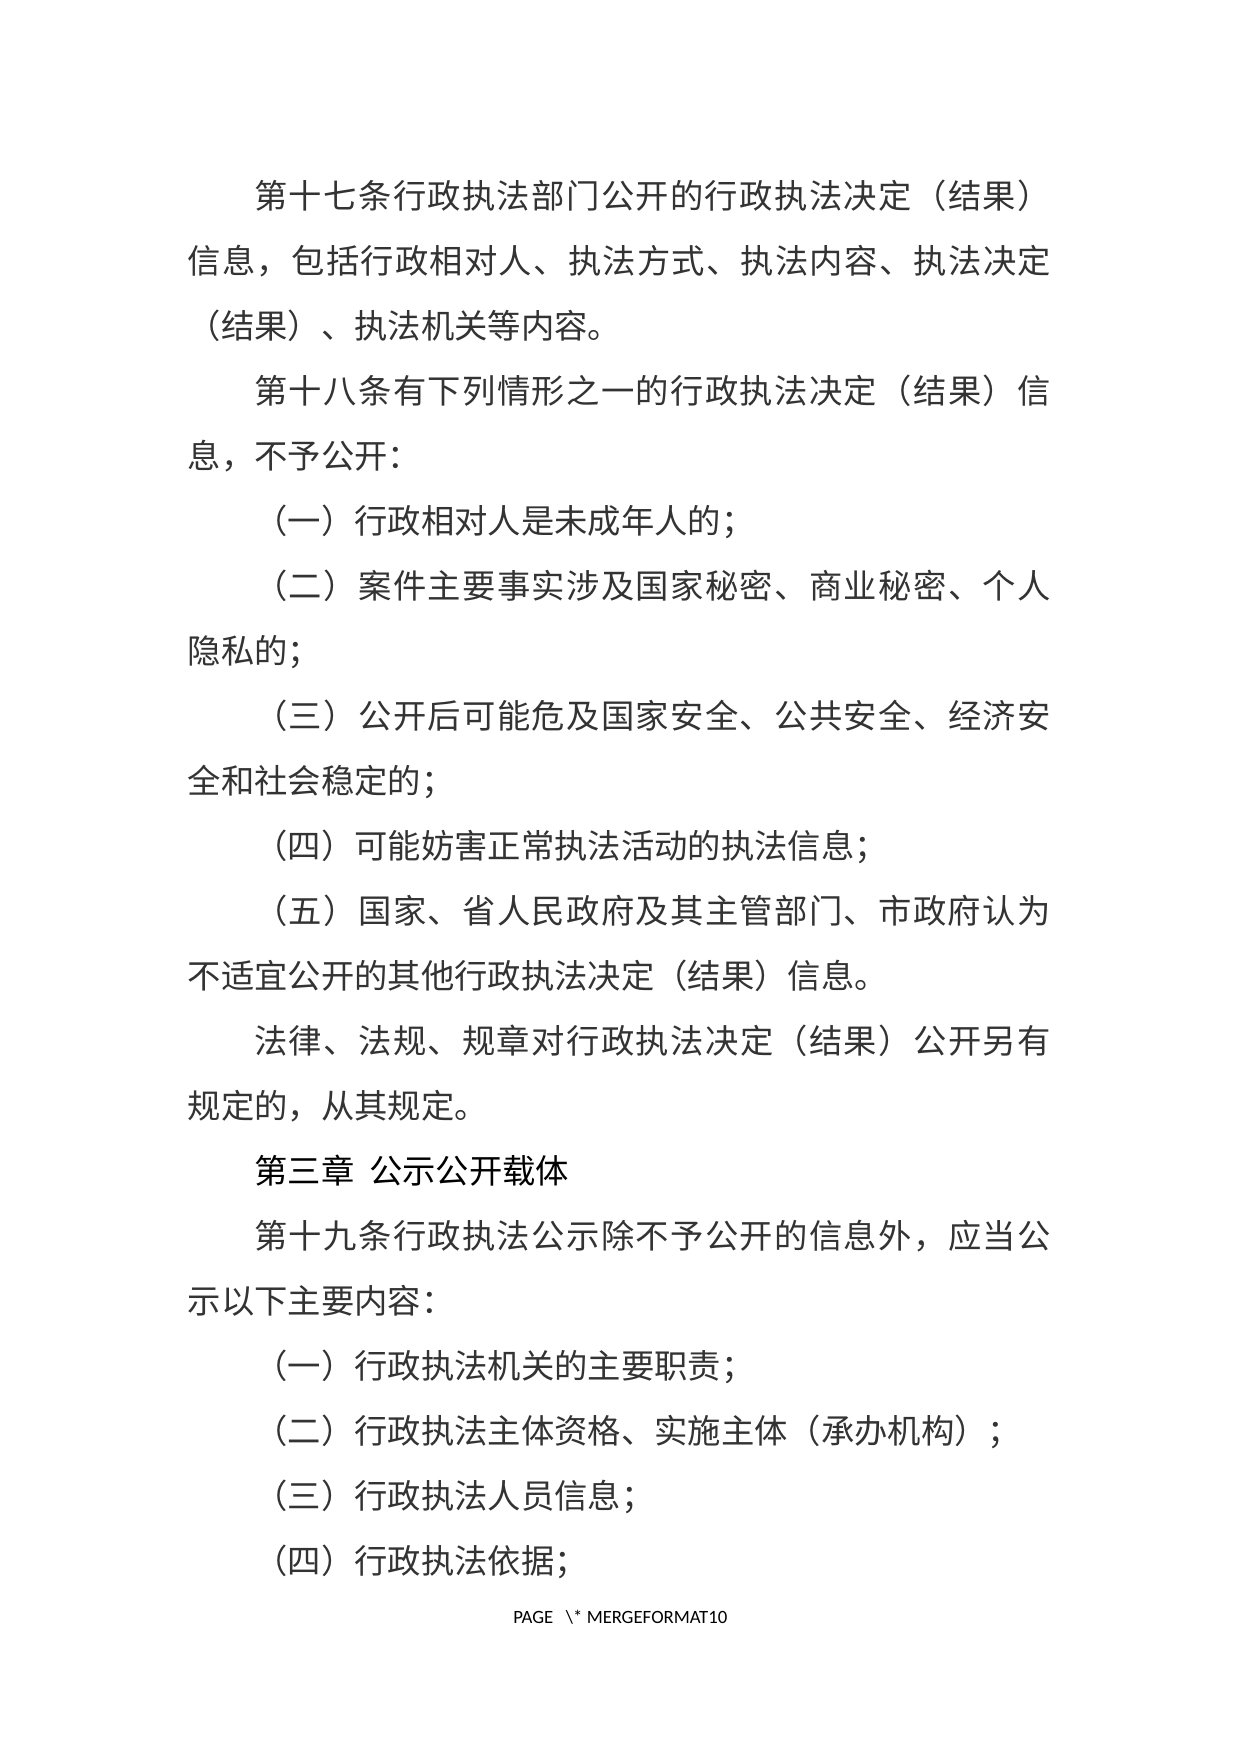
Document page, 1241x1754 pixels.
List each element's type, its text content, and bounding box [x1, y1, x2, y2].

text 法律、法规、规章对行政执法决定（结果）公开另有规定的，从其规定。 [187, 1007, 1053, 1137]
text 第十七条行政执法部门公开的行政执法决定（结果）信息，包括行政相对人、执法方式、执法内容、执法决定（结果）、执法机关等内容。 [187, 162, 1053, 357]
text （四）行政执法依据； [187, 1527, 1053, 1592]
text 第十八条有下列情形之一的行政执法决定（结果）信息，不予公开： [187, 357, 1053, 487]
text （三）行政执法人员信息； [187, 1462, 1053, 1527]
text （二）行政执法主体资格、实施主体（承办机构）； [187, 1397, 1053, 1462]
text （五）国家、省人民政府及其主管部门、市政府认为不适宜公开的其他行政执法决定（结果）信息。 [187, 877, 1053, 1007]
text （三）公开后可能危及国家安全、公共安全、经济安全和社会稳定的； [187, 682, 1053, 812]
text （四）可能妨害正常执法活动的执法信息； [187, 812, 1053, 877]
text （一）行政相对人是未成年人的； [187, 487, 1053, 552]
text （一）行政执法机关的主要职责； [187, 1332, 1053, 1397]
subtitle 第十九条行政执法公示除不予公开的信息外，应当公示以下主要内容： [187, 1202, 1053, 1332]
subtitle 第三章 公示公开载体 [187, 1137, 1053, 1202]
text （二）案件主要事实涉及国家秘密、商业秘密、个人隐私的； [187, 552, 1053, 682]
